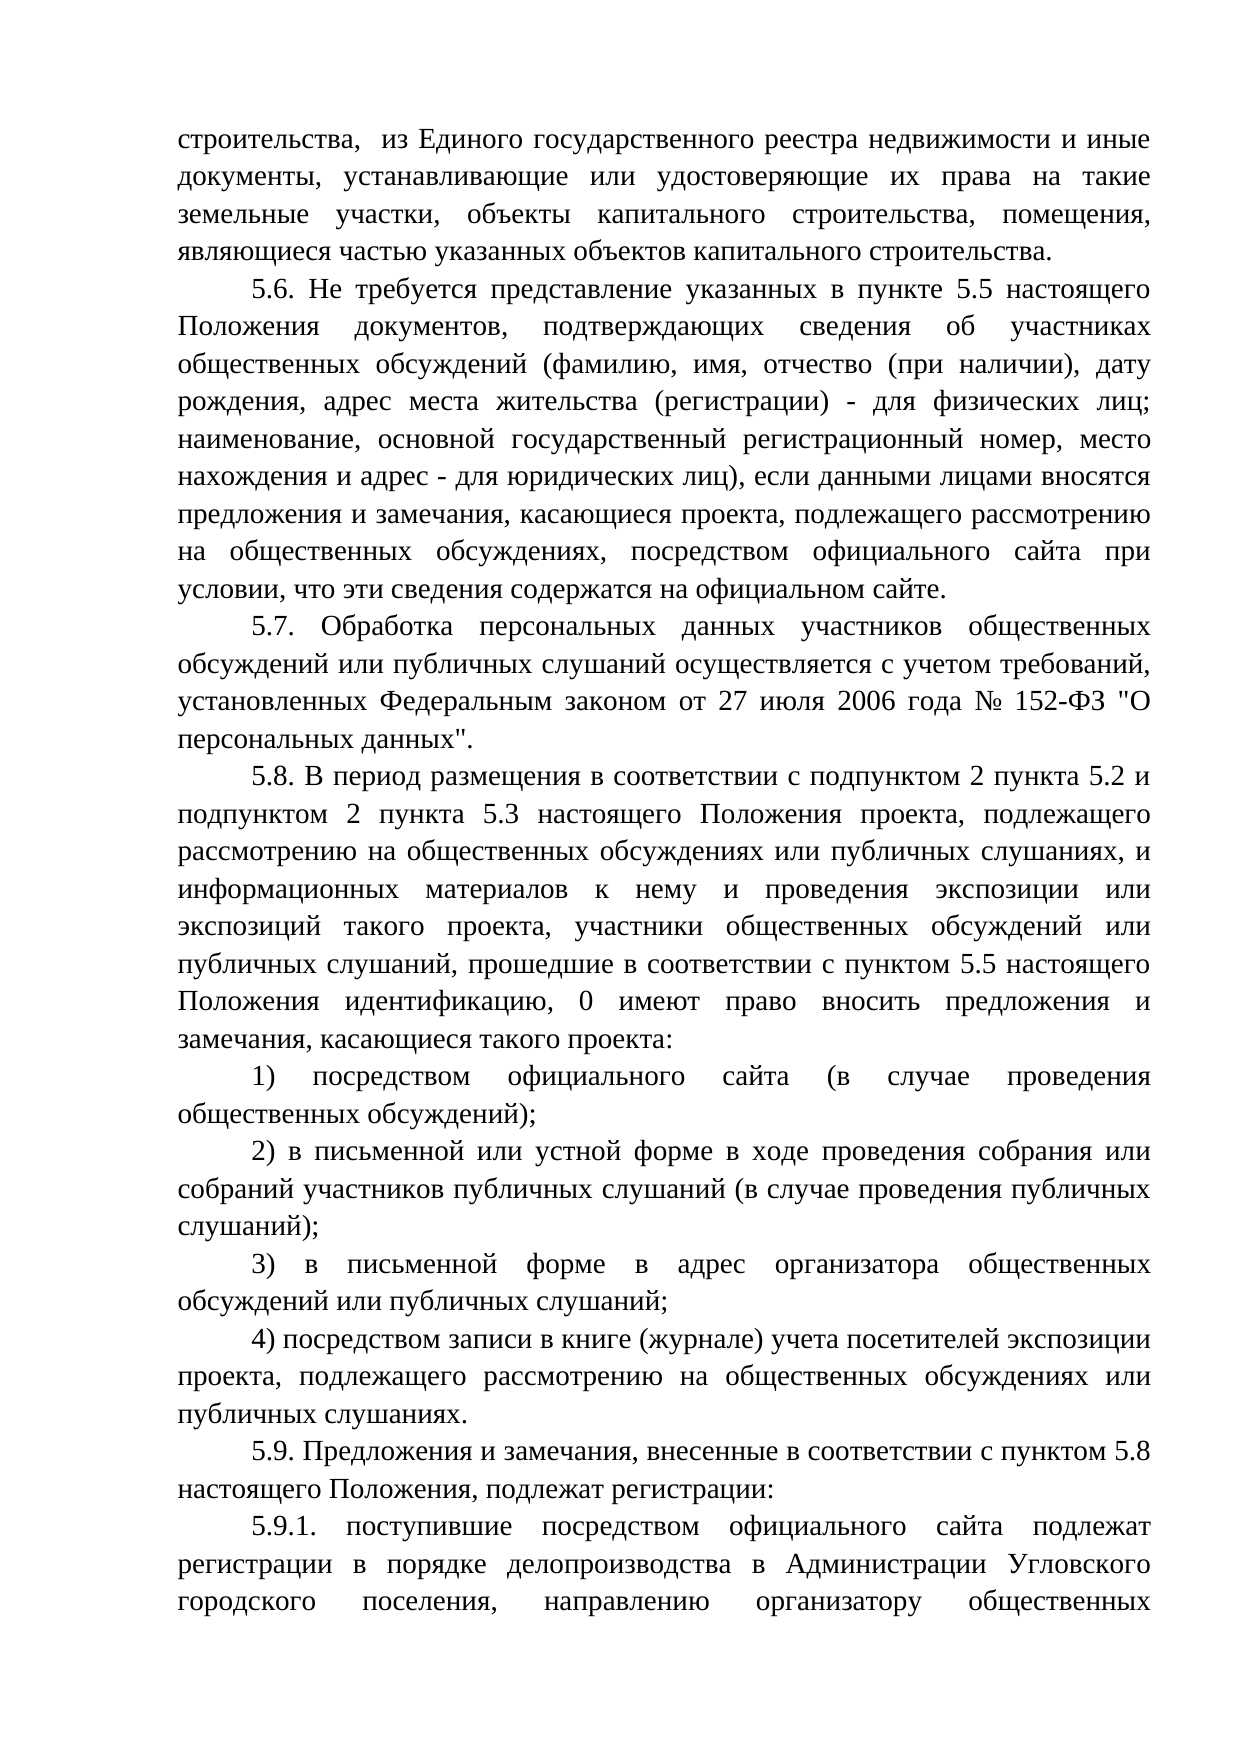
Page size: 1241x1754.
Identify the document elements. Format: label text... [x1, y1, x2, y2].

text 2) в письменной или устной форме в ходе проведения собрания или собраний участников публичных слушаний (в случае проведения публичных слушаний); [177, 1131, 1152, 1243]
text 5.6. Не требуется представление указанных в пункте 5.5 настоящего Положения документов, подтверждающих сведения об участниках общественных обсуждений (фамилию, имя, отчество (при наличии), дату рождения, адрес места жительства (регистрации) - для физических лиц; наименование, основной государственный регистрационный номер, место нахождения и адрес - для юридических лиц), если данными лицами вносятся предложения и замечания, касающиеся проекта, подлежащего рассмотрению на общественных обсуждениях, посредством официального сайта при условии, что эти сведения содержатся на официальном сайте. [177, 268, 1152, 606]
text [177, 118, 1152, 268]
text 3) в письменной форме в адрес организатора общественных обсуждений или публичных слушаний; [177, 1243, 1152, 1318]
text 1) посредством официального сайта (в случае проведения общественных обсуждений); [177, 1056, 1152, 1131]
text 5.8. В период размещения в соответствии с подпунктом 2 пункта 5.2 и подпунктом 2 пункта 5.3 настоящего Положения проекта, подлежащего рассмотрению на общественных обсуждениях или публичных слушаниях, и информационных материалов к нему и проведения экспозиции или экспозиций такого проекта, участники общественных обсуждений или публичных слушаний, прошедшие в соответствии с пунктом 5.5 настоящего Положения идентификацию, 0 имеют право вносить предложения и замечания, касающиеся такого проекта: [177, 756, 1152, 1056]
text 5.7. Обработка персональных данных участников общественных обсуждений или публичных слушаний осуществляется с учетом требований, установленных Федеральным законом от 27 июля 2006 года № 152-ФЗ "О персональных данных". [177, 606, 1152, 756]
text 5.9. Предложения и замечания, внесенные в соответствии с пунктом 5.8 настоящего Положения, подлежат регистрации: [177, 1431, 1152, 1506]
text 4) посредством записи в книге (журнале) учета посетителей экспозиции проекта, подлежащего рассмотрению на общественных обсуждениях или публичных слушаниях. [177, 1318, 1152, 1431]
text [177, 1506, 1152, 1618]
